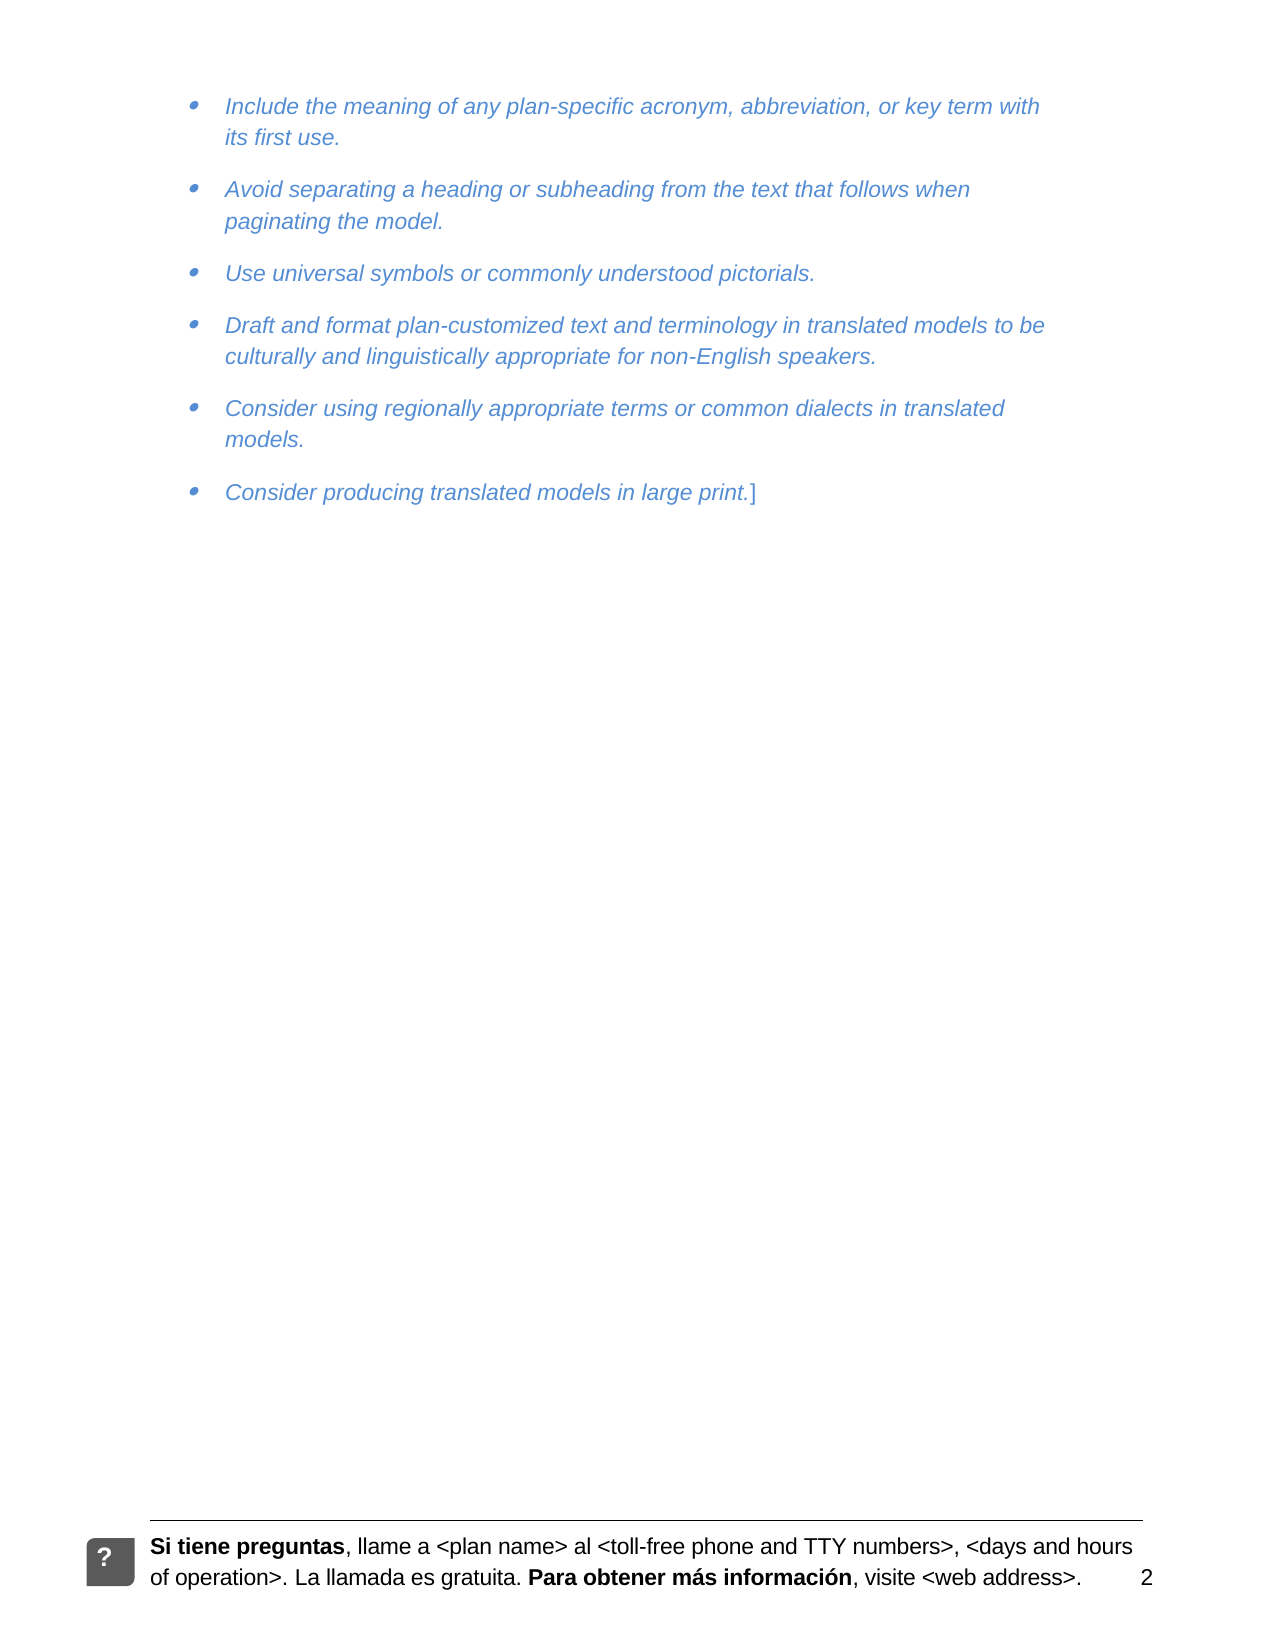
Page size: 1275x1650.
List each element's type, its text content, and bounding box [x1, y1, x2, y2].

list Use universal symbols or commonly understood pictorials. [187, 256, 1068, 287]
list Include the meaning of any plan-specific acronym, abbreviation, or key term with its first use. [187, 89, 1068, 152]
list Consider using regionally appropriate terms or common dialects in translated models. [187, 392, 1068, 454]
list Consider producing translated models in large print.] [187, 475, 1068, 506]
list Avoid separating a heading or subheading from the text that follows when paginating the model. [187, 173, 1068, 235]
list Draft and format plan-customized text and terminology in translated models to be culturally and linguistically appropriate for non-English speakers. [187, 308, 1068, 371]
